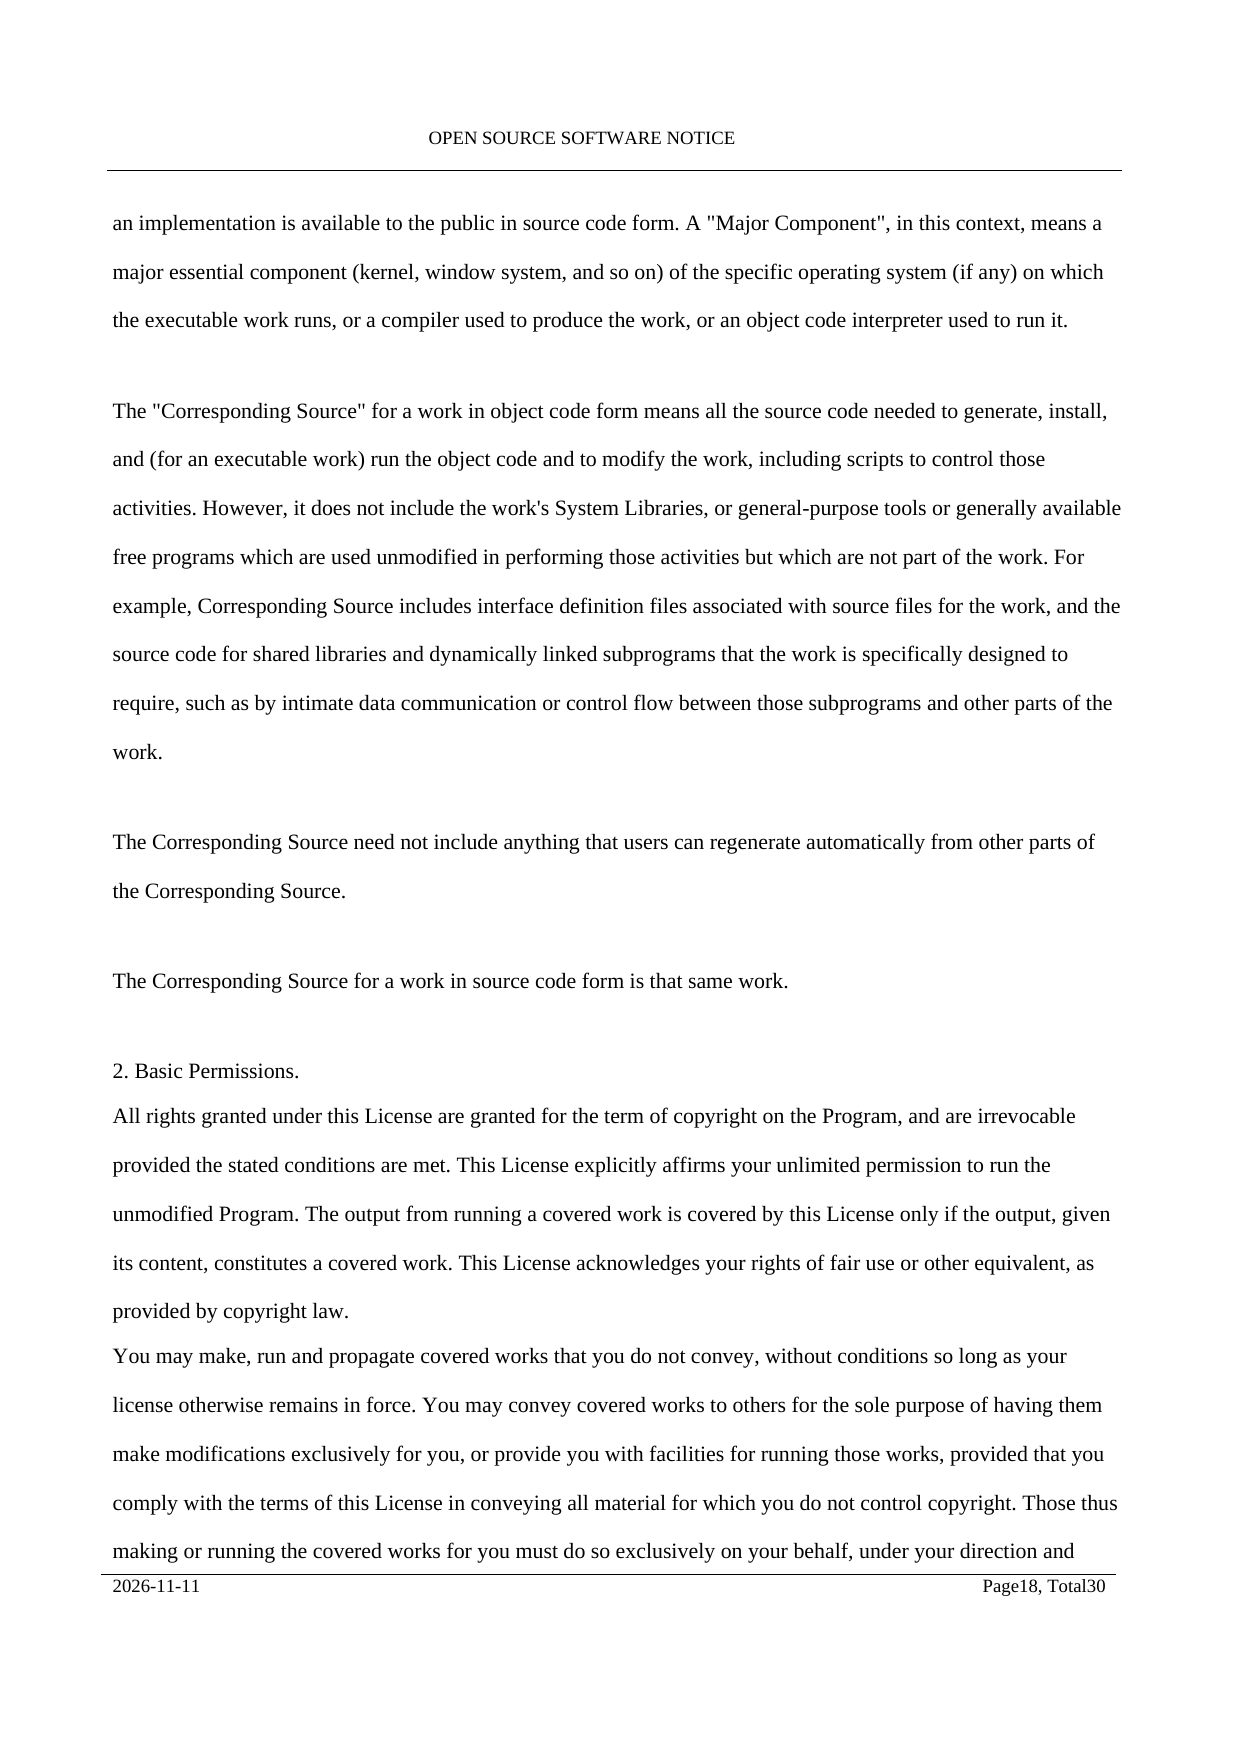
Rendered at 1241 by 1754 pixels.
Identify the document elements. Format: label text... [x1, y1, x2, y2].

text The "Corresponding Source" for a work in object code form means all the source code needed to generate, install, and (for an executable work) run the object code and to modify the work, including scripts to control those activities. However, it does not include the work's System Libraries, or general-purpose tools or generally available free programs which are used unmodified in performing those activities but which are not part of the work. For example, Corresponding Source includes interface definition files associated with source files for the work, and the source code for shared libraries and dynamically linked subprograms that the work is specifically designed to require, such as by intimate data communication or control flow between those subprograms and other parts of the work. [112, 394, 1128, 768]
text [112, 206, 1128, 336]
text The Corresponding Source need not include anything that users can regenerate automatically from other parts of the Corresponding Source. [112, 826, 1128, 907]
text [112, 1340, 1128, 1567]
text All rights granted under this License are granted for the term of copyright on the Program, and are irrevocable provided the stated conditions are met. This License explicitly affirms your unlimited permission to run the unmodified Program. The output from running a covered work is covered by this License only if the output, given its content, constitutes a covered work. This License acknowledges your rights of fair use or other equivalent, as provided by copyright law. [112, 1100, 1128, 1327]
text 2. Basic Permissions. [112, 1055, 1128, 1087]
text The Corresponding Source for a work in source code form is that same work. [112, 964, 1128, 997]
